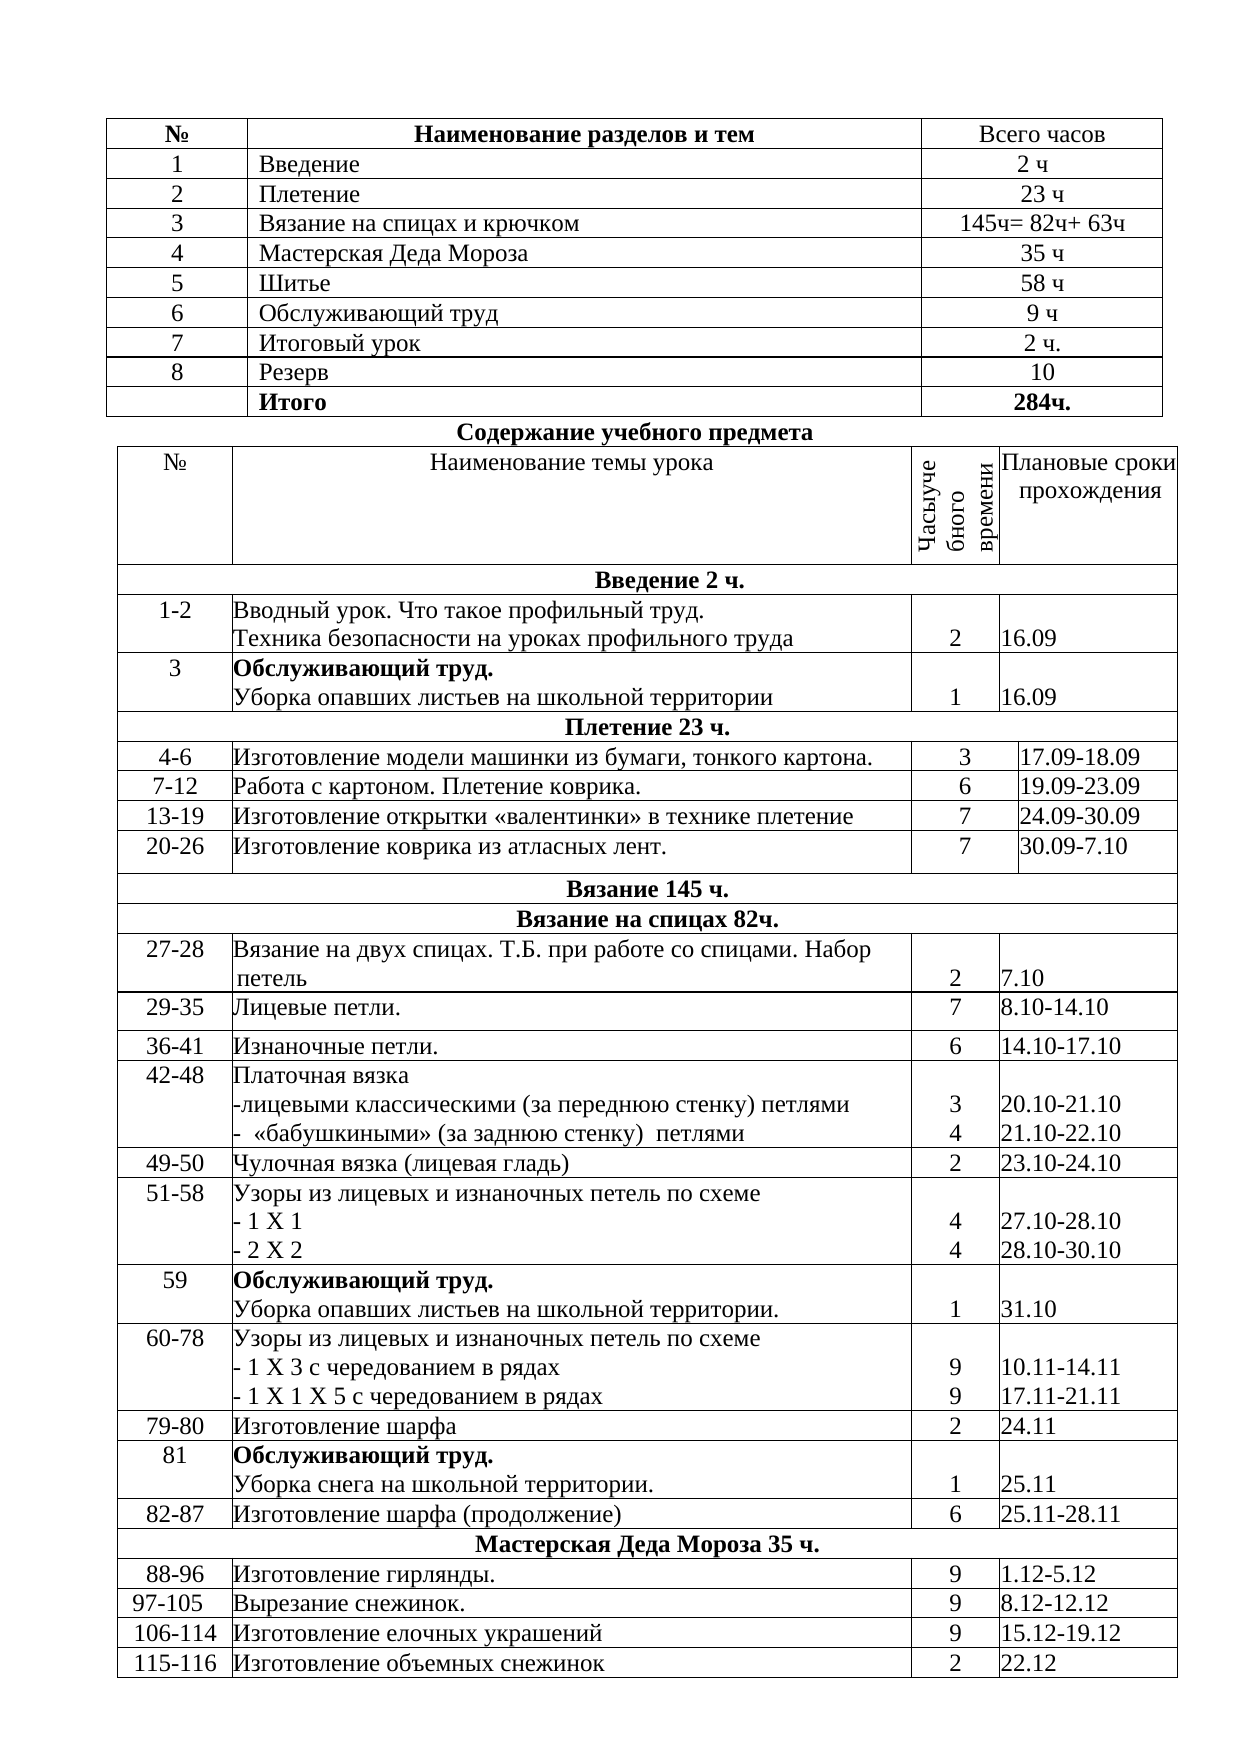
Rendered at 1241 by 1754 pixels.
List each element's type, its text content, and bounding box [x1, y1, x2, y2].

table_cell 16.09 [1000, 653, 1177, 711]
table_cell 16.09 [1000, 595, 1177, 652]
table_cell 29-35 [118, 993, 232, 1030]
table_cell 9 ч [922, 298, 1162, 327]
table_cell 284ч. [922, 387, 1162, 416]
table_cell 4 [107, 238, 247, 267]
table_cell 25.11 [1000, 1441, 1177, 1498]
table_cell 6 [107, 298, 247, 327]
table_cell 1-2 [118, 595, 232, 652]
table_cell Итого [248, 387, 921, 416]
table_cell 51-58 [118, 1178, 232, 1264]
table_cell 23 ч [922, 179, 1162, 207]
table_header № [107, 119, 247, 148]
table_header Всего часов [922, 119, 1162, 148]
table_cell Обслуживающий труд [248, 298, 921, 327]
text Содержание учебного предмета [118, 417, 1152, 446]
table_cell Изготовление модели машинки из бумаги, тонкого картона. [233, 742, 911, 770]
table_cell 9 [912, 1618, 999, 1647]
table_cell 7-12 [118, 771, 232, 800]
table_cell 2 ч [922, 149, 1162, 178]
table_cell 1 [912, 1441, 999, 1498]
table_cell 3 [912, 742, 1018, 770]
table_cell 7.10 [1000, 934, 1177, 991]
table_cell 8.10-14.10 [1000, 993, 1177, 1030]
table_cell Мастерская Деда Мороза 35 ч. [118, 1529, 1177, 1558]
table_cell 5 [107, 268, 247, 297]
table_cell Узоры из лицевых и изнаночных петель по схеме - 1 Х 3 с чередованием в рядах - 1 Х 1 Х 5 с чередованием в рядах [233, 1324, 911, 1410]
table_cell 9 [912, 1589, 999, 1617]
table_cell 2 ч. [922, 328, 1162, 356]
table_cell 3 [118, 653, 232, 711]
table_header Наименование темы урока [233, 447, 911, 564]
table_cell Вязание на двух спицах. Т.Б. при работе со спицами. Набор петель [233, 934, 911, 991]
table_cell 7 [912, 831, 1018, 873]
table_cell 2 [107, 179, 247, 207]
table_cell 42-48 [118, 1061, 232, 1147]
table_cell 81 [118, 1441, 232, 1498]
table_cell 49-50 [118, 1148, 232, 1177]
table_cell 1 [912, 653, 999, 711]
table_cell 97-105 [118, 1589, 232, 1617]
table_cell 27.10-28.10 28.10-30.10 [1000, 1178, 1177, 1264]
table_cell 20.10-21.10 21.10-22.10 [1000, 1061, 1177, 1147]
table_cell 9 [912, 1559, 999, 1587]
table_cell 8 [107, 358, 247, 386]
table_cell 2 [912, 1648, 999, 1677]
table_cell 30.09-7.10 [1019, 831, 1177, 873]
table_cell 22.12 [1000, 1648, 1177, 1677]
table_header Часыучебного времени [912, 447, 999, 564]
table_cell Лицевые петли. [233, 993, 911, 1030]
table_cell Обслуживающий труд. Уборка опавших листьев на школьной территории. [233, 1265, 911, 1322]
table_cell 4 4 [912, 1178, 999, 1264]
table_cell 145ч= 82ч+ 63ч [922, 209, 1162, 237]
table_cell 14.10-17.10 [1000, 1031, 1177, 1059]
table_cell 1.12-5.12 [1000, 1559, 1177, 1587]
table_cell 9 9 [912, 1324, 999, 1410]
table_cell 3 [107, 209, 247, 237]
table_cell Введение [248, 149, 921, 178]
table_cell 15.12-19.12 [1000, 1618, 1177, 1647]
table_cell Введение 2 ч. [118, 565, 1177, 594]
table_cell Чулочная вязка (лицевая гладь) [233, 1148, 911, 1177]
table_header № [118, 447, 232, 564]
table_cell 8.12-12.12 [1000, 1589, 1177, 1617]
table_cell 88-96 [118, 1559, 232, 1587]
table_header Наименование разделов и тем [248, 119, 921, 148]
table_cell 7 [107, 328, 247, 356]
table_cell 1 [912, 1265, 999, 1322]
table_cell 10 [922, 358, 1162, 386]
table_cell 6 [912, 1499, 999, 1528]
table_cell Мастерская Деда Мороза [248, 238, 921, 267]
table_cell Изготовление коврика из атласных лент. [233, 831, 911, 873]
table_cell 106-114 [118, 1618, 232, 1647]
table_cell Плетение [248, 179, 921, 207]
table_cell 7 [912, 801, 1018, 830]
table_cell Обслуживающий труд. Уборка опавших листьев на школьной территории [233, 653, 911, 711]
table_cell 23.10-24.10 [1000, 1148, 1177, 1177]
table_cell 25.11-28.11 [1000, 1499, 1177, 1528]
table_cell 2 [912, 1411, 999, 1439]
table_cell 17.09-18.09 [1019, 742, 1177, 770]
table_cell Итоговый урок [248, 328, 921, 356]
table_cell 31.10 [1000, 1265, 1177, 1322]
table_cell Узоры из лицевых и изнаночных петель по схеме - 1 Х 1 - 2 Х 2 [233, 1178, 911, 1264]
table_cell 1 [107, 149, 247, 178]
table_cell 60-78 [118, 1324, 232, 1410]
table_cell 58 ч [922, 268, 1162, 297]
table_cell 79-80 [118, 1411, 232, 1439]
table_cell Изготовление шарфа (продолжение) [233, 1499, 911, 1528]
table_cell 20-26 [118, 831, 232, 873]
table_cell 24.09-30.09 [1019, 801, 1177, 830]
table_cell Плетение 23 ч. [118, 712, 1177, 741]
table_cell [233, 1441, 911, 1498]
table_cell Шитье [248, 268, 921, 297]
table_cell 2 [912, 595, 999, 652]
table_cell 10.11-14.11 17.11-21.11 [1000, 1324, 1177, 1410]
table_cell 6 [912, 1031, 999, 1059]
table_cell 7 [912, 993, 999, 1030]
table_cell Вязание на спицах 82ч. [118, 904, 1177, 933]
table_cell 4-6 [118, 742, 232, 770]
table_cell 19.09-23.09 [1019, 771, 1177, 800]
table_cell 24.11 [1000, 1411, 1177, 1439]
table_cell Вязание на спицах и крючком [248, 209, 921, 237]
table_cell 6 [912, 771, 1018, 800]
table_cell 35 ч [922, 238, 1162, 267]
table_cell Изготовление объемных снежинок [233, 1648, 911, 1677]
table_cell [107, 387, 247, 416]
table_cell Вязание 145 ч. [118, 874, 1177, 903]
table_cell Вводный урок. Что такое профильный труд. Техника безопасности на уроках профильного труда [233, 595, 911, 652]
table_cell 82-87 [118, 1499, 232, 1528]
table_cell 27-28 [118, 934, 232, 991]
table_cell Изнаночные петли. [233, 1031, 911, 1059]
table_cell 3 4 [912, 1061, 999, 1147]
table_cell 115-116 [118, 1648, 232, 1677]
table_cell Резерв [248, 358, 921, 386]
table_cell Изготовление шарфа [233, 1411, 911, 1439]
table_cell 59 [118, 1265, 232, 1322]
table_cell Вырезание снежинок. [233, 1589, 911, 1617]
table_cell Платочная вязка -лицевыми классическими (за переднюю стенку) петлями - «бабушкиными» (за заднюю стенку) петлями [233, 1061, 911, 1147]
table_header Плановые сроки прохождения [1000, 447, 1177, 564]
table_cell 13-19 [118, 801, 232, 830]
table_cell 2 [912, 934, 999, 991]
table_cell Работа с картоном. Плетение коврика. [233, 771, 911, 800]
table_cell 2 [912, 1148, 999, 1177]
table_cell 36-41 [118, 1031, 232, 1059]
table_cell Изготовление елочных украшений [233, 1618, 911, 1647]
table_cell Изготовление гирлянды. [233, 1559, 911, 1587]
